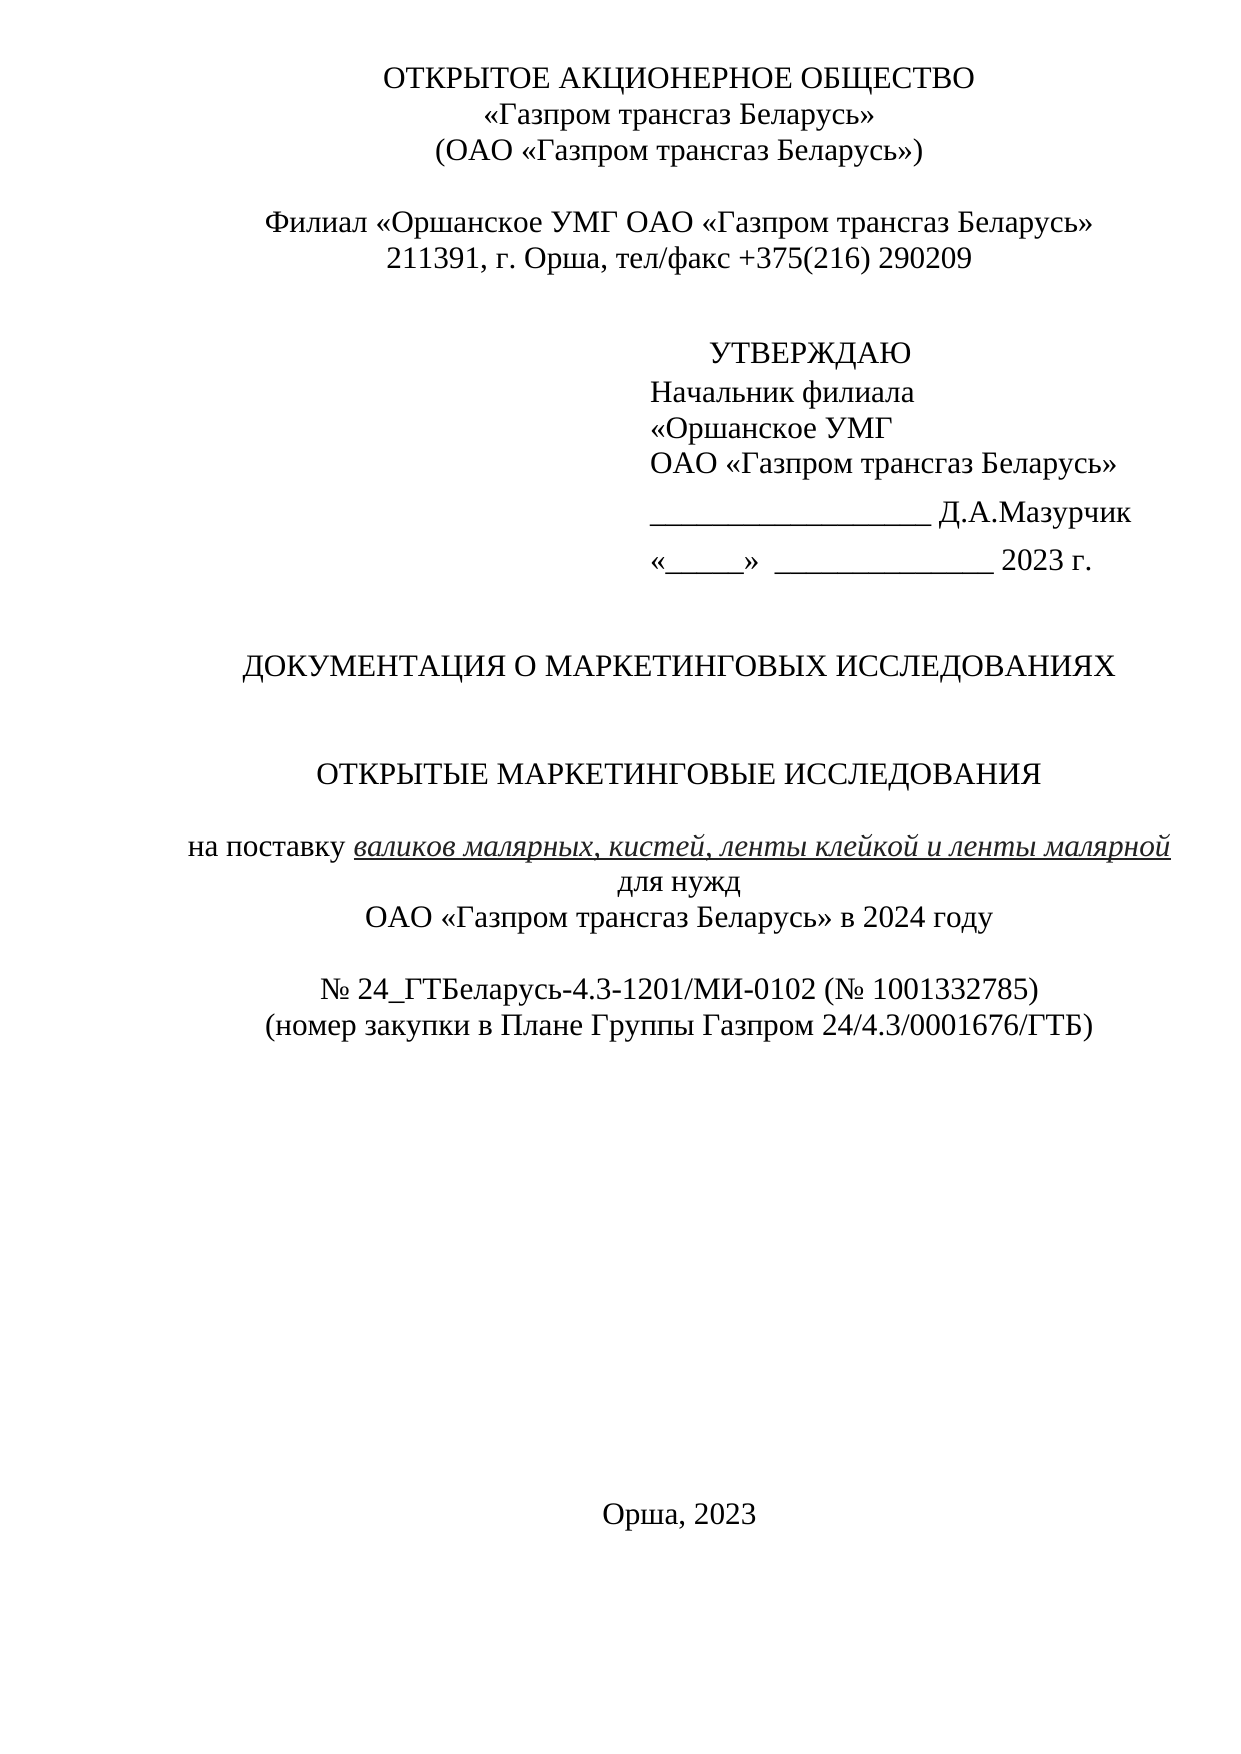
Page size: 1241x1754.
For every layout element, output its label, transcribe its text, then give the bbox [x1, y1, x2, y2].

text «Оршанское УМГ [650, 409, 1181, 445]
text «Газпром трансгаз Беларусь» [177, 95, 1181, 131]
text ОАО «Газпром трансгаз Беларусь» в 2024 году [177, 899, 1181, 934]
text УТВЕРЖДАЮ [650, 311, 1092, 373]
text (ОАО «Газпром трансгаз Беларусь») [177, 131, 1181, 167]
text Начальник филиала [650, 373, 1181, 409]
text Филиал «Оршанское УМГ ОАО «Газпром трансгаз Беларусь» [177, 203, 1181, 239]
text ДОКУМЕНТАЦИЯ О МАРКЕТИНГОВЫХ ИССЛЕДОВАНИЯХ [177, 647, 1181, 683]
text __________________ Д.А.Мазурчик [650, 493, 1181, 529]
text Орша, 2023 [177, 1495, 1181, 1531]
text ОТКРЫТОЕ АКЦИОНЕРНОЕ ОБЩЕСТВО [177, 59, 1181, 95]
text 211391, г. Орша, тел/факс +375(216) 290209 [177, 239, 1181, 275]
text № 24_ГТБеларусь-4.3-1201/МИ-0102 (№ 1001332785) [177, 971, 1181, 1006]
text на поставку валиков малярных, кистей, ленты клейкой и ленты малярной для нужд [177, 827, 1181, 899]
text «_____» ______________ 2023 г. [650, 542, 1181, 578]
text ОАО «Газпром трансгаз Беларусь» [650, 445, 1181, 481]
text ОТКРЫТЫЕ МАРКЕТИНГОВЫЕ ИССЛЕДОВАНИЯ [177, 755, 1181, 791]
text (номер закупки в Плане Группы Газпром 24/4.3/0001676/ГТБ) [177, 1006, 1181, 1042]
